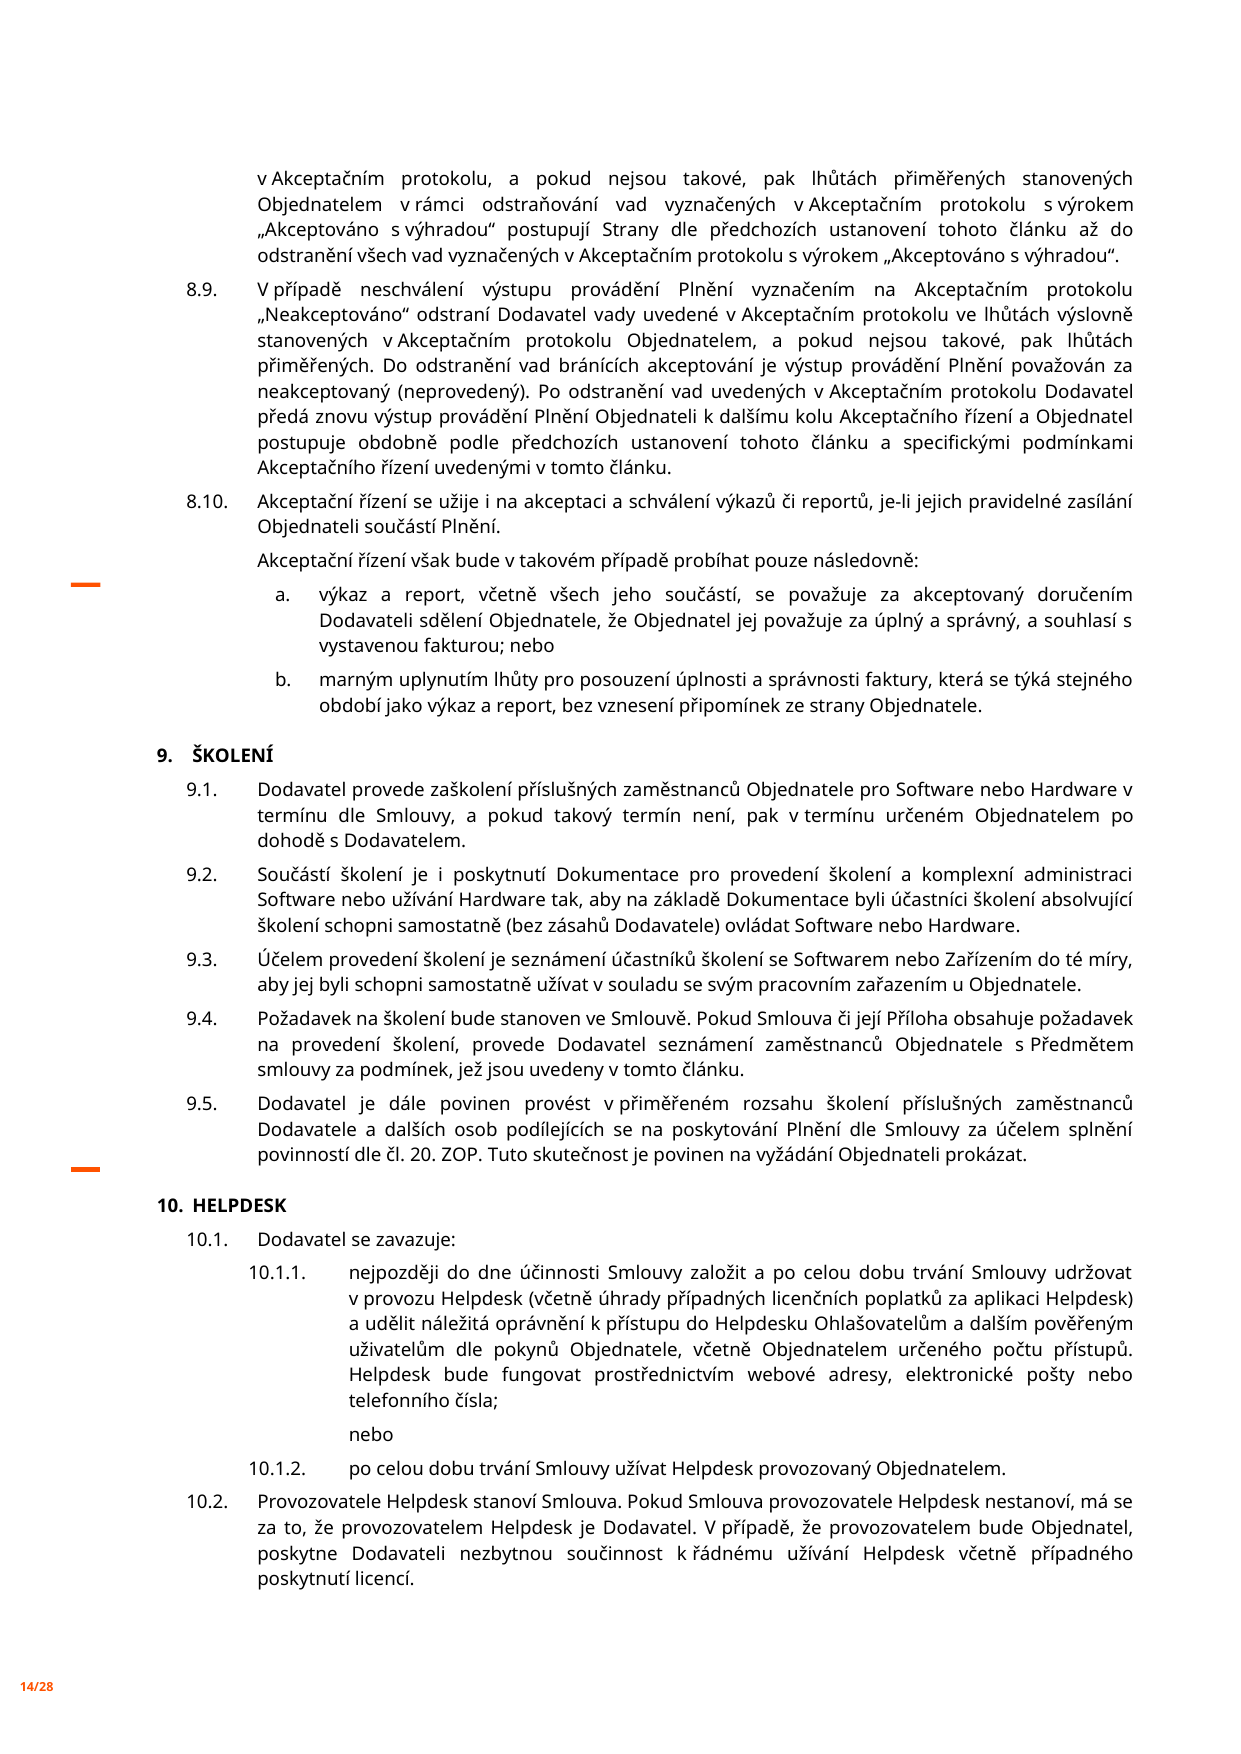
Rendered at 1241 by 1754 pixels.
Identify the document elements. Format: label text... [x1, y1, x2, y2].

text Účelem provedení školení je seznámení účastníků školení se Softwarem nebo Zařízením do té míry, aby jej byli schopni samostatně užívat v souladu se svým pracovním zařazením u Objednatele. [186, 946, 1134, 997]
text po celou dobu trvání Smlouvy užívat Helpdesk provozovaný Objednatelem. [248, 1455, 1134, 1481]
text Dodavatel je dále povinen provést v přiměřeném rozsahu školení příslušných zaměstnanců Dodavatele a dalších osob podílejících se na poskytování Plnění dle Smlouvy za účelem splnění povinností dle čl. 20. ZOP. Tuto skutečnost je povinen na vyžádání Objednateli prokázat. [186, 1090, 1134, 1167]
list nebo [348, 1421, 1134, 1447]
text Požadavek na školení bude stanoven ve Smlouvě. Pokud Smlouva či její Příloha obsahuje požadavek na provedení školení, provede Dodavatel seznámení zaměstnanců Objednatele s Předmětem smlouvy za podmínek, jež jsou uvedeny v tomto článku. [186, 1006, 1134, 1082]
text Dodavatel se zavazuje: [186, 1226, 1134, 1251]
list marným uplynutím lhůty pro posouzení úplnosti a správnosti faktury, která se týká stejného období jako výkaz a report, bez vznesení připomínek ze strany Objednatele. [275, 666, 1134, 717]
text Školení [157, 742, 1134, 768]
list Akceptační řízení však bude v takovém případě probíhat pouze následovně: [257, 548, 1134, 573]
text Provozovatele Helpdesk stanoví Smlouva. Pokud Smlouva provozovatele Helpdesk nestanoví, má se za to, že provozovatelem Helpdesk je Dodavatel. V případě, že provozovatelem bude Objednatel, poskytne Dodavateli nezbytnou součinnost k řádnému užívání Helpdesk včetně případného poskytnutí licencí. [186, 1489, 1134, 1591]
list výkaz a report, včetně všech jeho součástí, se považuje za akceptovaný doručením Dodavateli sdělení Objednatele, že Objednatel jej považuje za úplný a správný, a souhlasí s vystavenou fakturou; nebo [275, 582, 1134, 658]
text Součástí školení je i poskytnutí Dokumentace pro provedení školení a komplexní administraci Software nebo užívání Hardware tak, aby na základě Dokumentace byli účastníci školení absolvující školení schopni samostatně (bez zásahů Dodavatele) ovládat Software nebo Hardware. [186, 861, 1134, 938]
text Akceptační řízení se užije i na akceptaci a schválení výkazů či reportů, je-li jejich pravidelné zasílání Objednateli součástí Plnění. [186, 488, 1134, 539]
text nejpozději do dne účinnosti Smlouvy založit a po celou dobu trvání Smlouvy udržovat v provozu Helpdesk (včetně úhrady případných licenčních poplatků za aplikaci Helpdesk) a udělit náležitá oprávnění k přístupu do Helpdesku Ohlašovatelům a dalším pověřeným uživatelům dle pokynů Objednatele, včetně Objednatelem určeného počtu přístupů. Helpdesk bude fungovat prostřednictvím webové adresy, elektronické pošty nebo telefonního čísla; [248, 1260, 1134, 1413]
text HELPdesk [157, 1192, 1134, 1217]
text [186, 165, 1134, 267]
text Dodavatel provede zaškolení příslušných zaměstnanců Objednatele pro Software nebo Hardware v termínu dle Smlouvy, a pokud takový termín není, pak v termínu určeném Objednatelem po dohodě s Dodavatelem. [186, 776, 1134, 853]
text V případě neschválení výstupu provádění Plnění vyznačením na Akceptačním protokolu „Neakceptováno“ odstraní Dodavatel vady uvedené v Akceptačním protokolu ve lhůtách výslovně stanovených v Akceptačním protokolu Objednatelem, a pokud nejsou takové, pak lhůtách přiměřených. Do odstranění vad bránících akceptování je výstup provádění Plnění považován za neakceptovaný (neprovedený). Po odstranění vad uvedených v Akceptačním protokolu Dodavatel předá znovu výstup provádění Plnění Objednateli k dalšímu kolu Akceptačního řízení a Objednatel postupuje obdobně podle předchozích ustanovení tohoto článku a specifickými podmínkami Akceptačního řízení uvedenými v tomto článku. [186, 276, 1134, 480]
